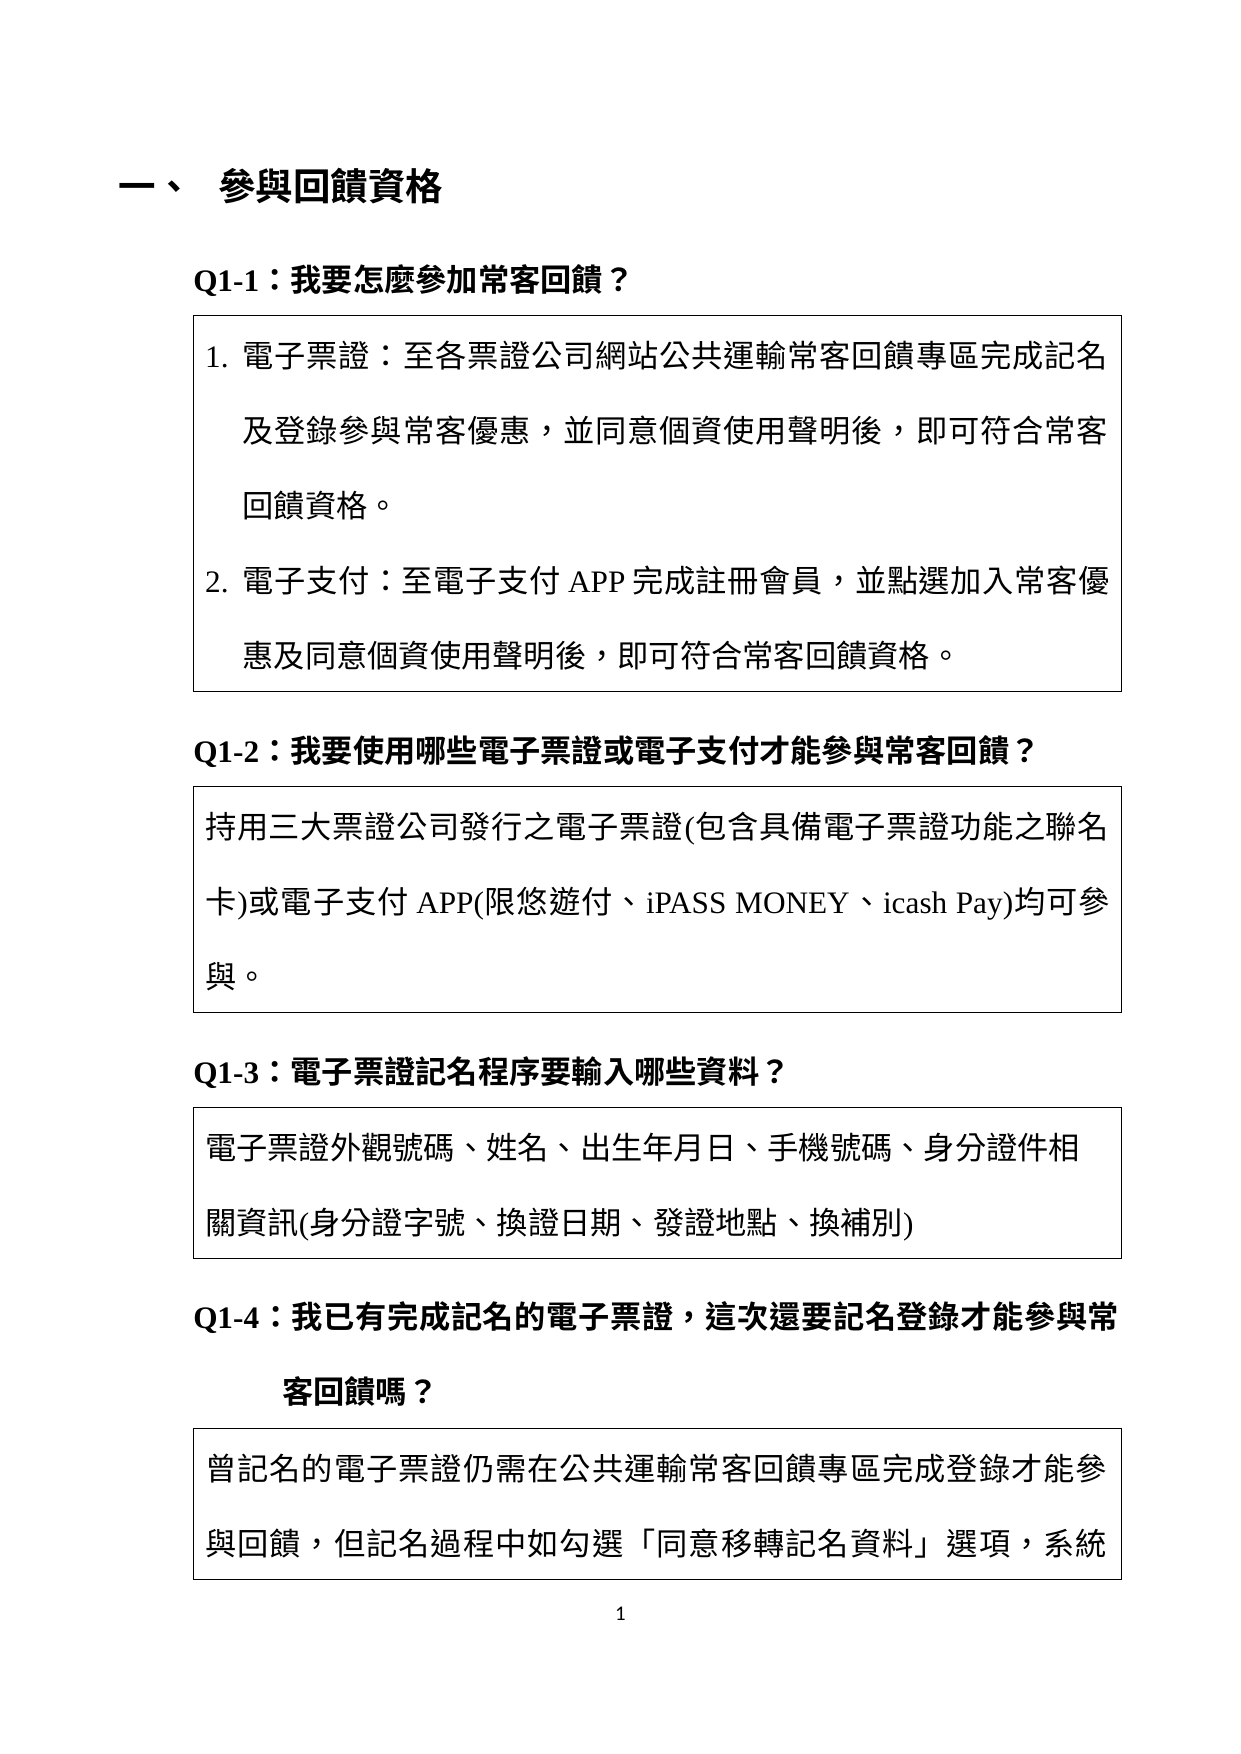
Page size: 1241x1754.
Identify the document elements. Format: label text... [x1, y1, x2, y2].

subtitle Q1-4：我已有完成記名的電子票證，這次還要記名登錄才能參與常客回饋嗎？ [193, 1278, 1122, 1428]
subtitle Q1-2：我要使用哪些電子票證或電子支付才能參與常客回饋？ [193, 711, 1122, 786]
subtitle Q1-3：電子票證記名程序要輸入哪些資料？ [193, 1032, 1122, 1107]
table_header 電子票證：至各票證公司網站公共運輸常客回饋專區完成記名及登錄參與常客優惠，並同意個資使用聲明後，即可符合常客回饋資格。 電子支付：至電子支付APP完成註冊會員，並點選加入常客優惠及同意個資使用聲明後，即可符合常客回饋資格。 [194, 316, 1121, 691]
table_header 電子票證外觀號碼、姓名、出生年月日、手機號碼、身分證件相關資訊(身分證字號、換證日期、發證地點、換補別) [194, 1108, 1121, 1258]
subtitle Q1-1：我要怎麼參加常客回饋？ [193, 240, 1122, 315]
table_header 持用三大票證公司發行之電子票證(包含具備電子票證功能之聯名卡)或電子支付APP(限悠遊付、iPASS MONEY、icash Pay)均可參與。 [194, 787, 1121, 1012]
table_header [194, 1429, 1121, 1579]
subtitle 參與回饋資格 [118, 146, 1122, 221]
